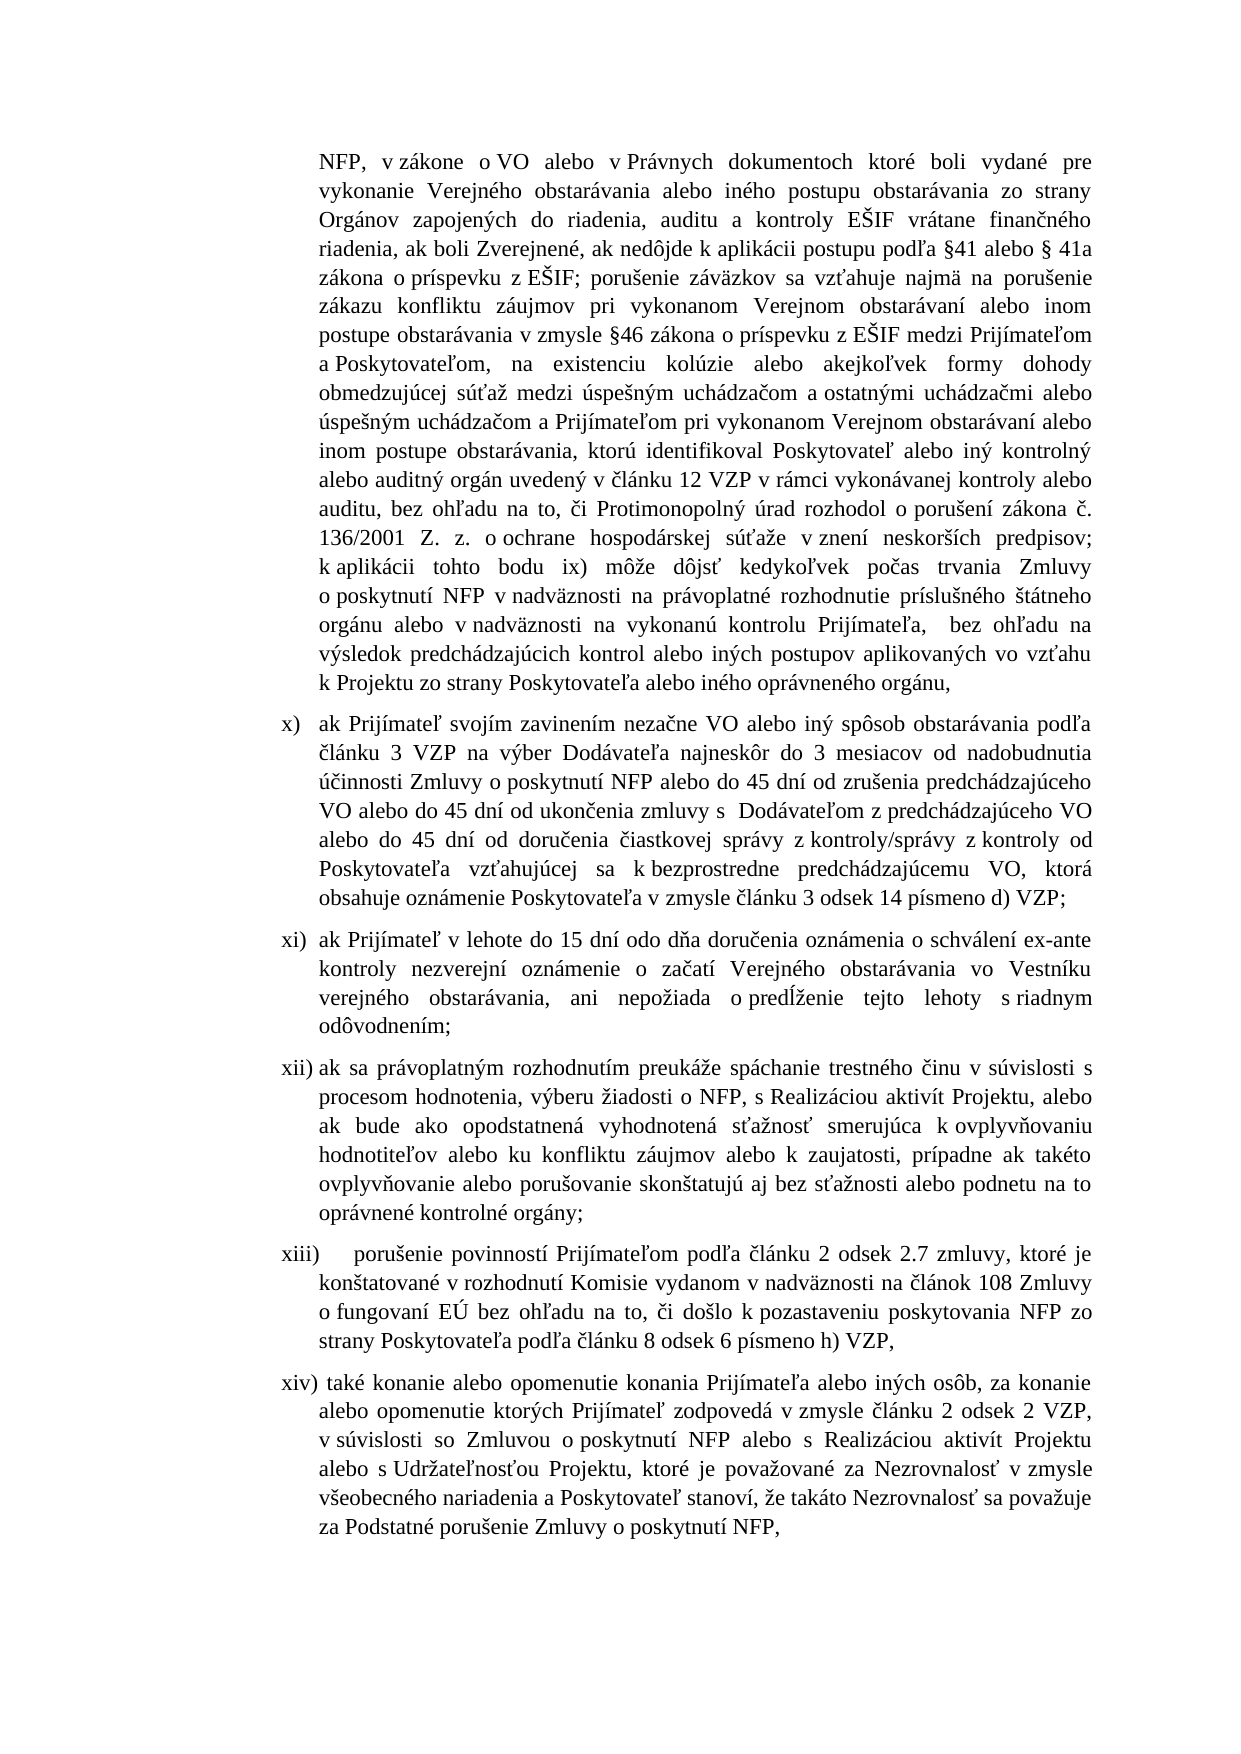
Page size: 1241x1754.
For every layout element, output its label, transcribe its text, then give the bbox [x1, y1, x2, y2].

list ak sa právoplatným rozhodnutím preukáže spáchanie trestného činu v súvislosti s procesom hodnotenia, výberu žiadosti o NFP, s Realizáciou aktivít Projektu, alebo ak bude ako opodstatnená vyhodnotená sťažnosť smerujúca k ovplyvňovaniu hodnotiteľov alebo ku konfliktu záujmov alebo k zaujatosti, prípadne ak takéto ovplyvňovanie alebo porušovanie skonštatujú aj bez sťažnosti alebo podnetu na to oprávnené kontrolné orgány; [281, 1054, 1092, 1225]
list porušenie povinností Prijímateľom podľa článku 2 odsek 2.7 zmluvy, ktoré je konštatované v rozhodnutí Komisie vydanom v nadväznosti na článok 108 Zmluvy o fungovaní EÚ bez ohľadu na to, či došlo k pozastaveniu poskytovania NFP zo strany Poskytovateľa podľa článku 8 odsek 6 písmeno h) VZP, [281, 1240, 1092, 1353]
list ak Prijímateľ v lehote do 15 dní odo dňa doručenia oznámenia o schválení ex-ante kontroly nezverejní oznámenie o začatí Verejného obstarávania vo Vestníku verejného obstarávania, ani nepožiada o predĺženie tejto lehoty s riadnym odôvodnením; [281, 926, 1092, 1039]
list také konanie alebo opomenutie konania Prijímateľa alebo iných osôb, za konanie alebo opomenutie ktorých Prijímateľ zodpovedá v zmysle článku 2 odsek 2 VZP, v súvislosti so Zmluvou o poskytnutí NFP alebo s Realizáciou aktivít Projektu alebo s Udržateľnosťou Projektu, ktoré je považované za Nezrovnalosť v zmysle všeobecného nariadenia a Poskytovateľ stanoví, že takáto Nezrovnalosť sa považuje za Podstatné porušenie Zmluvy o poskytnutí NFP, [281, 1368, 1092, 1540]
list ak Prijímateľ svojím zavinením nezačne VO alebo iný spôsob obstarávania podľa článku 3 VZP na výber Dodávateľa najneskôr do 3 mesiacov od nadobudnutia účinnosti Zmluvy o poskytnutí NFP alebo do 45 dní od zrušenia predchádzajúceho VO alebo do 45 dní od ukončenia zmluvy s Dodávateľom z predchádzajúceho VO alebo do 45 dní od doručenia čiastkovej správy z kontroly/správy z kontroly od Poskytovateľa vzťahujúcej sa k bezprostredne predchádzajúcemu VO, ktorá obsahuje oznámenie Poskytovateľa v zmysle článku 3 odsek 14 písmeno d) VZP; [281, 710, 1092, 911]
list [281, 148, 1092, 695]
